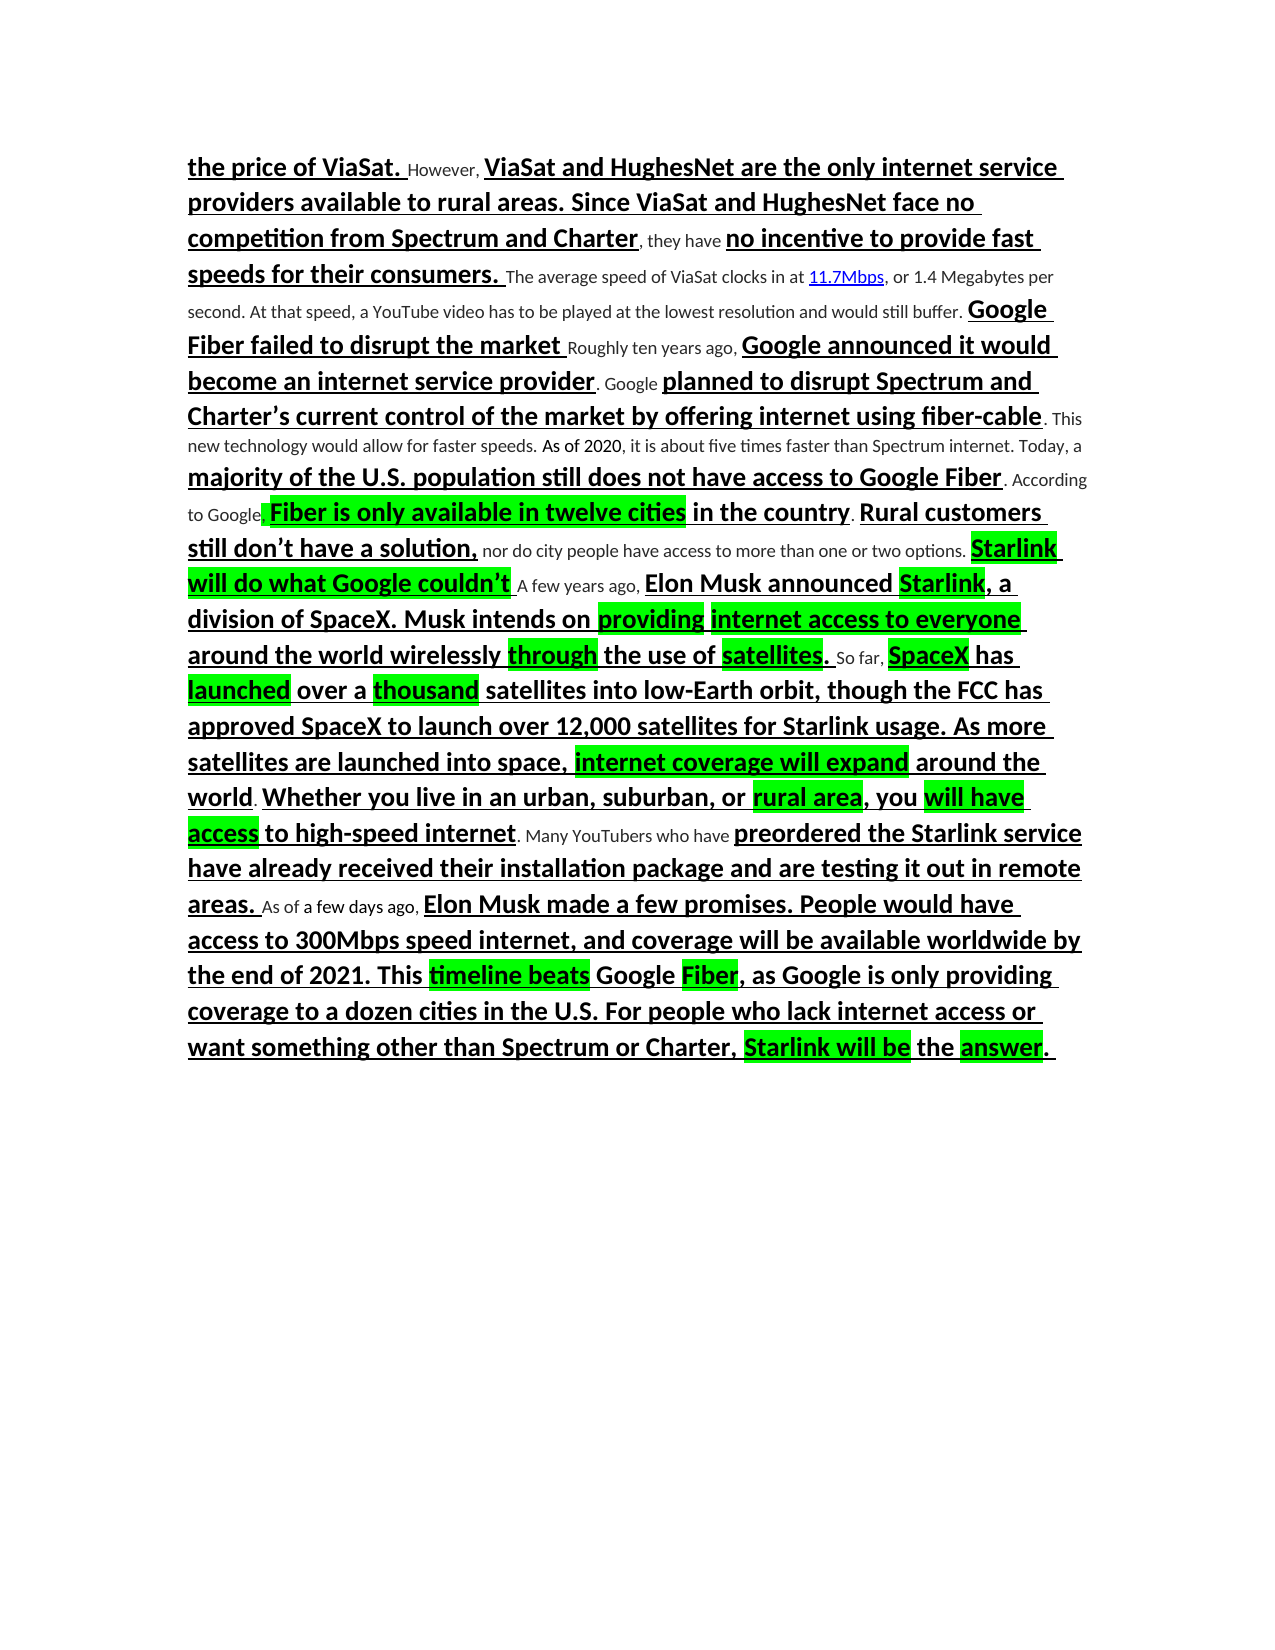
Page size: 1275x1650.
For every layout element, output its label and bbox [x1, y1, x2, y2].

text [187, 150, 1087, 1063]
